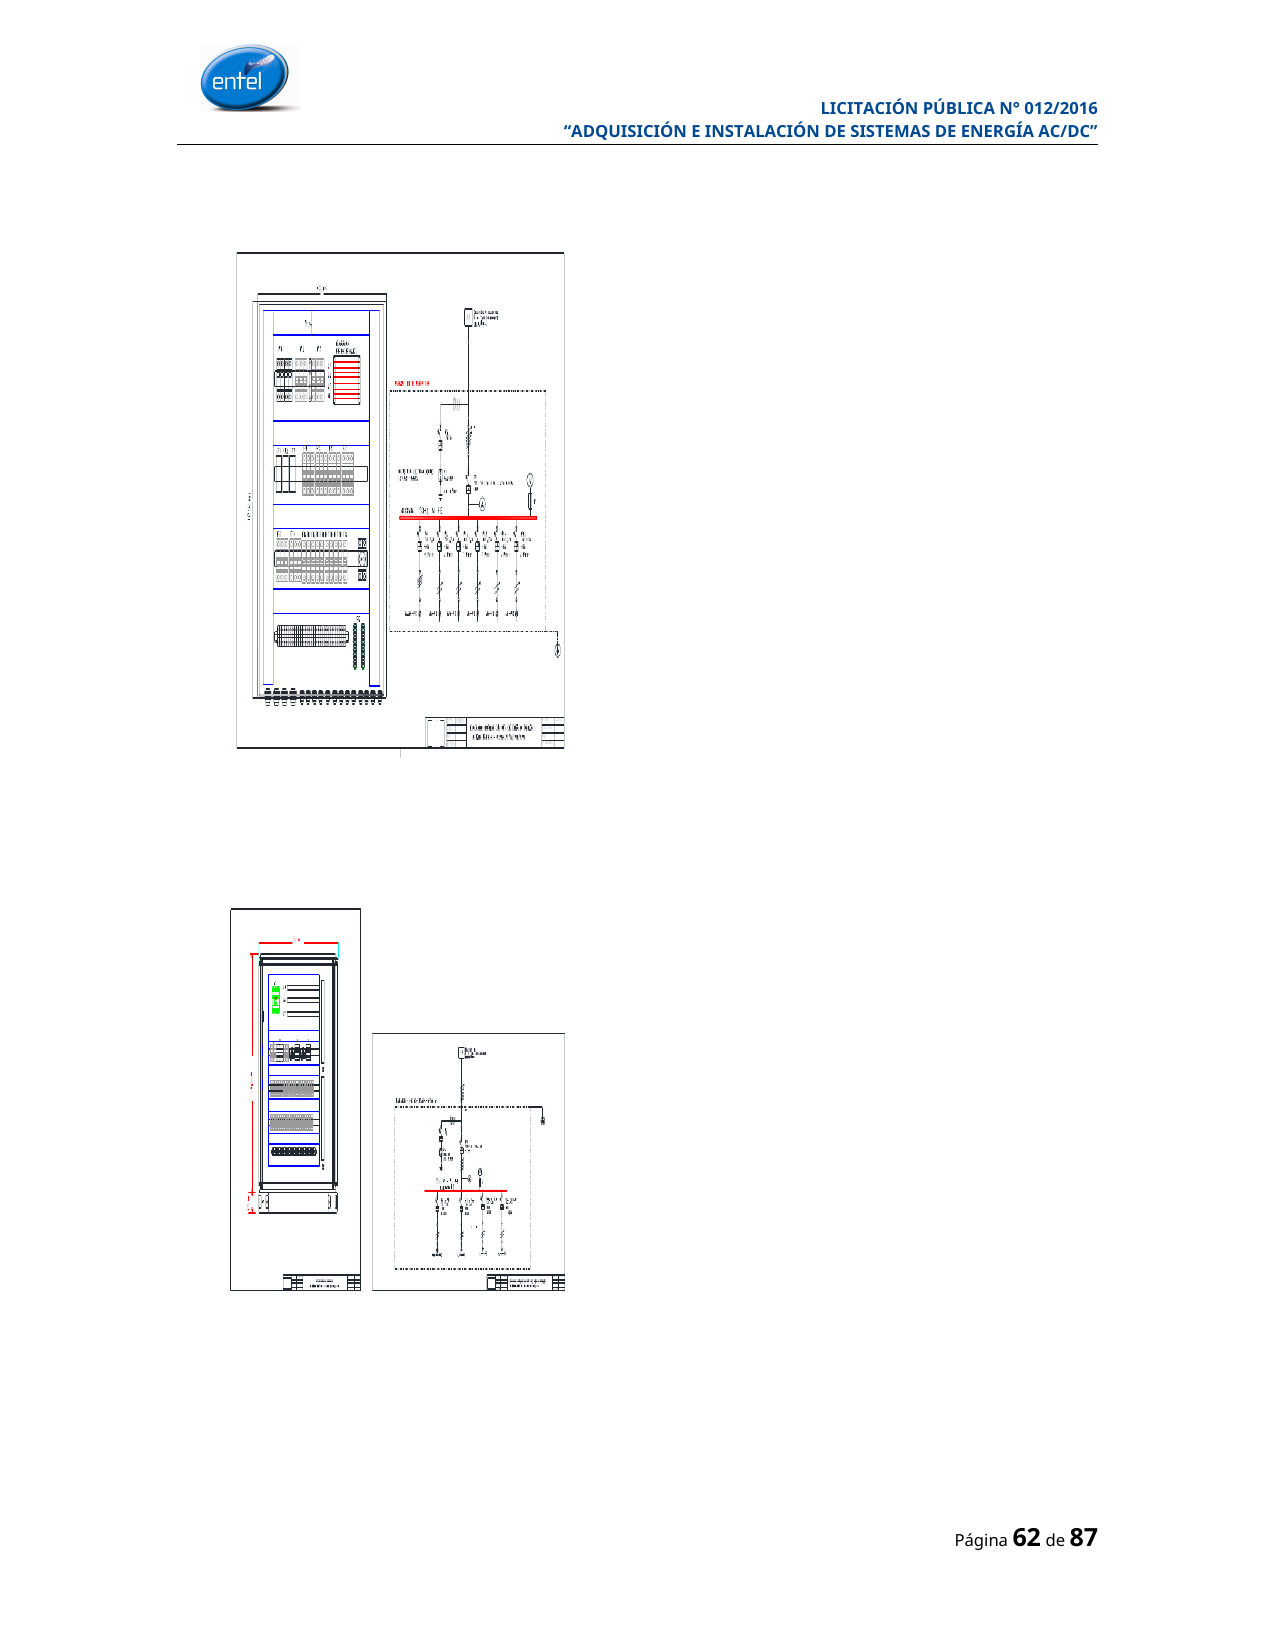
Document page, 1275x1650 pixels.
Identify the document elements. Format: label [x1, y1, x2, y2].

picture [200, 43, 302, 112]
